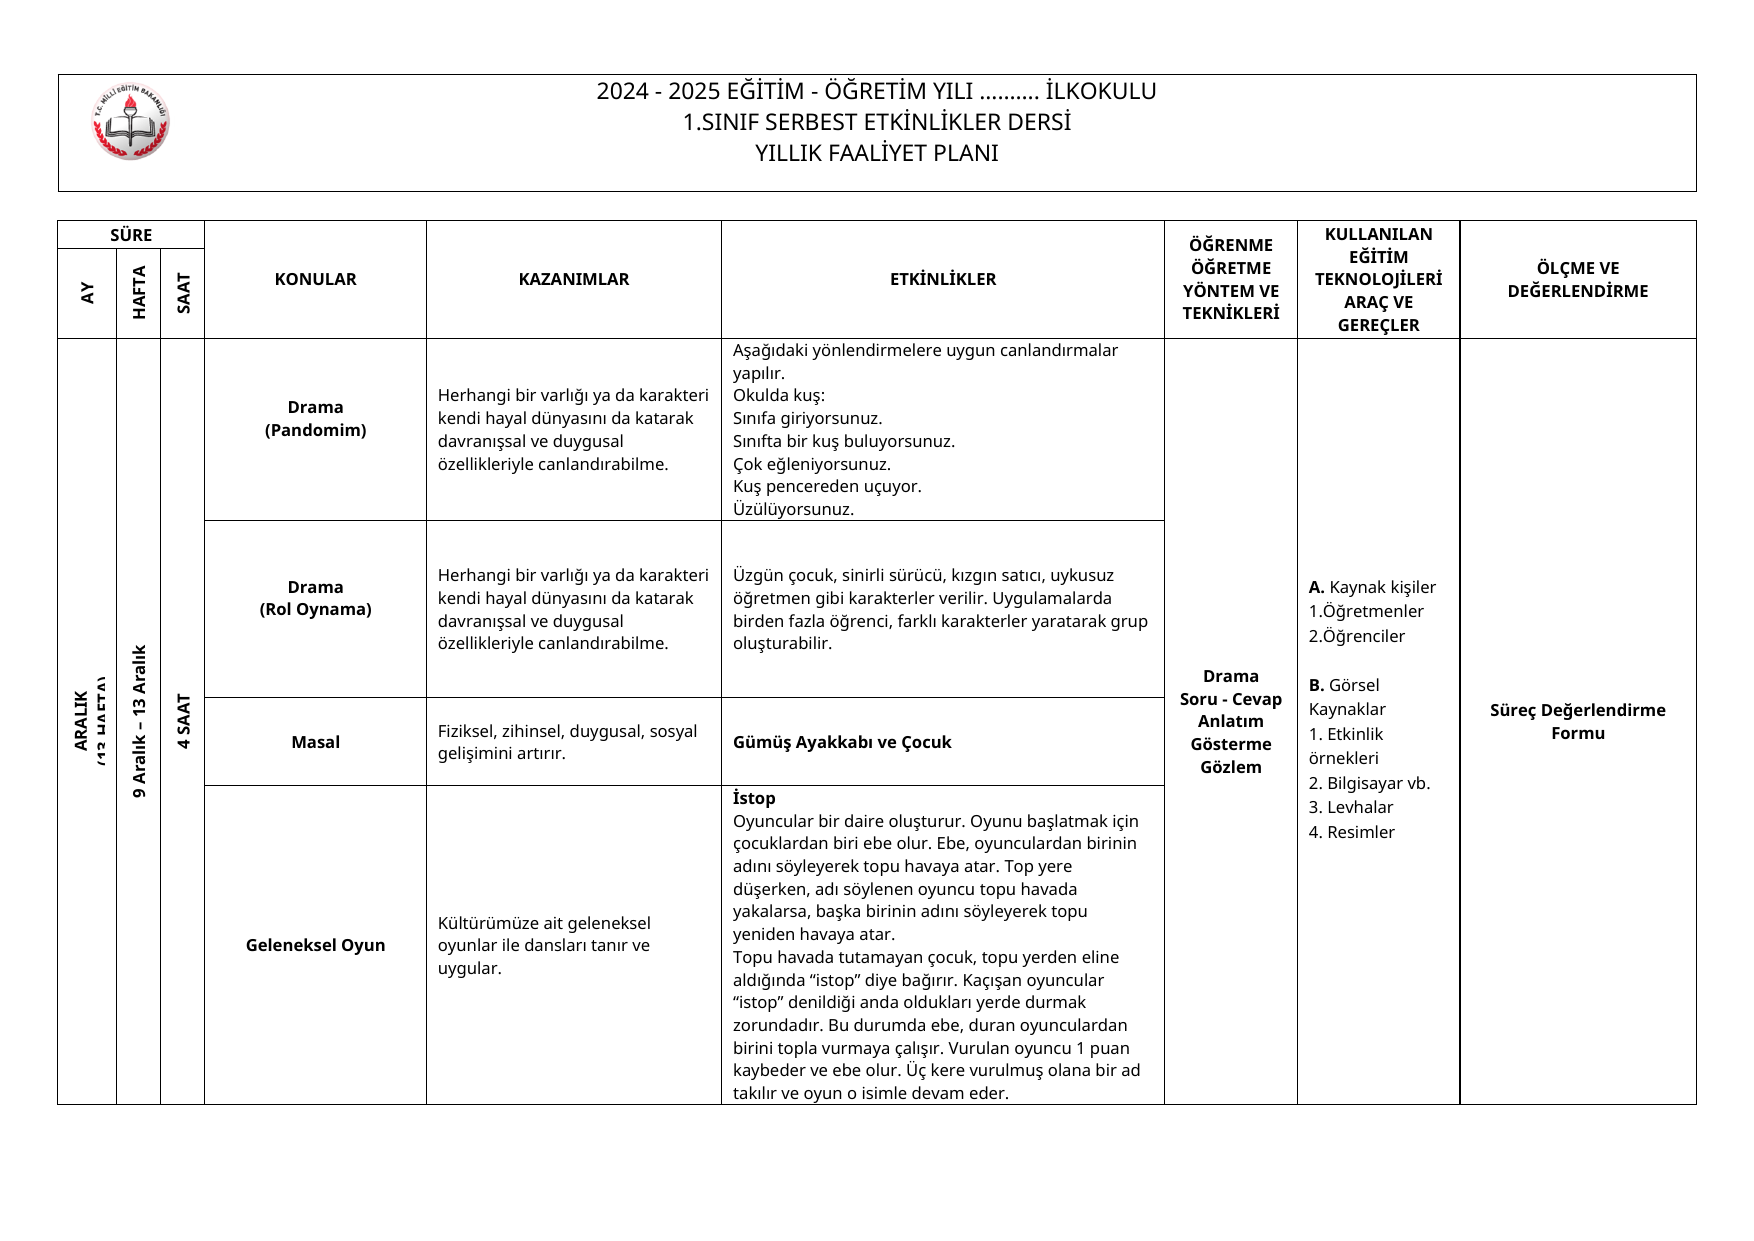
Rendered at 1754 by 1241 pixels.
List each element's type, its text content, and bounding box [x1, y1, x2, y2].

table_cell Süreç Değerlendirme Formu [1461, 339, 1696, 1104]
table_cell HAFTA [117, 249, 160, 338]
table_header KAZANIMLAR [427, 221, 721, 338]
table_cell AY [58, 249, 116, 338]
table_cell Herhangi bir varlığı ya da karakteri kendi hayal dünyasını da katarak davranışsal ve duygusal özellikleriyle canlandırabilme. [427, 521, 721, 697]
table_cell Herhangi bir varlığı ya da karakteri kendi hayal dünyasını da katarak davranışsal ve duygusal özellikleriyle canlandırabilme. [427, 339, 721, 520]
table_header KONULAR [205, 221, 426, 338]
table_cell Drama (Pandomim) [205, 339, 426, 520]
table_header ETKİNLİKLER [722, 221, 1164, 338]
picture [85, 77, 175, 167]
table_cell 4 SAAT [161, 339, 204, 1104]
table_cell Gümüş Ayakkabı ve Çocuk [722, 698, 1164, 785]
table_header ÖĞRENME ÖĞRETME YÖNTEM VE TEKNİKLERİ [1165, 221, 1297, 338]
table_cell İstop Oyuncular bir daire oluşturur. Oyunu başlatmak için çocuklardan biri ebe olur. Ebe, oyunculardan birinin adını söyleyerek topu havaya atar. Top yere düşerken, adı söylenen oyuncu topu havada yakalarsa, başka birinin adını söyleyerek topu yeniden havaya atar. Topu havada tutamayan çocuk, topu yerden eline aldığında “istop” diye bağırır. Kaçışan oyuncular “istop” denildiği anda oldukları yerde durmak zorundadır. Bu durumda ebe, duran oyunculardan birini topla vurmaya çalışır. Vurulan oyuncu 1 puan kaybeder ve ebe olur. Üç kere vurulmuş olana bir ad takılır ve oyun o isimle devam eder. [722, 786, 1164, 1104]
table_cell ARALIK (13.HAFTA) [58, 339, 116, 1104]
table_cell A. Kaynak kişiler 1.Öğretmenler 2.Öğrenciler B. Görsel Kaynaklar 1. Etkinlik örnekleri 2. Bilgisayar vb. 3. Levhalar 4. Resimler [1298, 339, 1459, 1104]
table_cell 9 Aralık – 13 Aralık [117, 339, 160, 1104]
table_cell Drama Soru - Cevap Anlatım Gösterme Gözlem [1165, 339, 1297, 1104]
table_cell Masal [205, 698, 426, 785]
table_cell Üzgün çocuk, sinirli sürücü, kızgın satıcı, uykusuz öğretmen gibi karakterler verilir. Uygulamalarda birden fazla öğrenci, farklı karakterler yaratarak grup oluşturabilir. [722, 521, 1164, 697]
table_cell Kültürümüze ait geleneksel oyunlar ile dansları tanır ve uygular. [427, 786, 721, 1104]
table_header ÖLÇME VE DEĞERLENDİRME [1461, 221, 1696, 338]
table_cell Fiziksel, zihinsel, duygusal, sosyal gelişimini artırır. [427, 698, 721, 785]
table_cell Drama (Rol Oynama) [205, 521, 426, 697]
table_cell Aşağıdaki yönlendirmelere uygun canlandırmalar yapılır. Okulda kuş: Sınıfa giriyorsunuz. Sınıfta bir kuş buluyorsunuz. Çok eğleniyorsunuz. Kuş pencereden uçuyor. Üzülüyorsunuz. [722, 339, 1164, 520]
table_cell Geleneksel Oyun [205, 786, 426, 1104]
table_header KULLANILAN EĞİTİM TEKNOLOJİLERİ ARAÇ VE GEREÇLER [1298, 221, 1459, 338]
table_header SÜRE [58, 221, 204, 248]
table_cell SAAT [161, 249, 204, 338]
